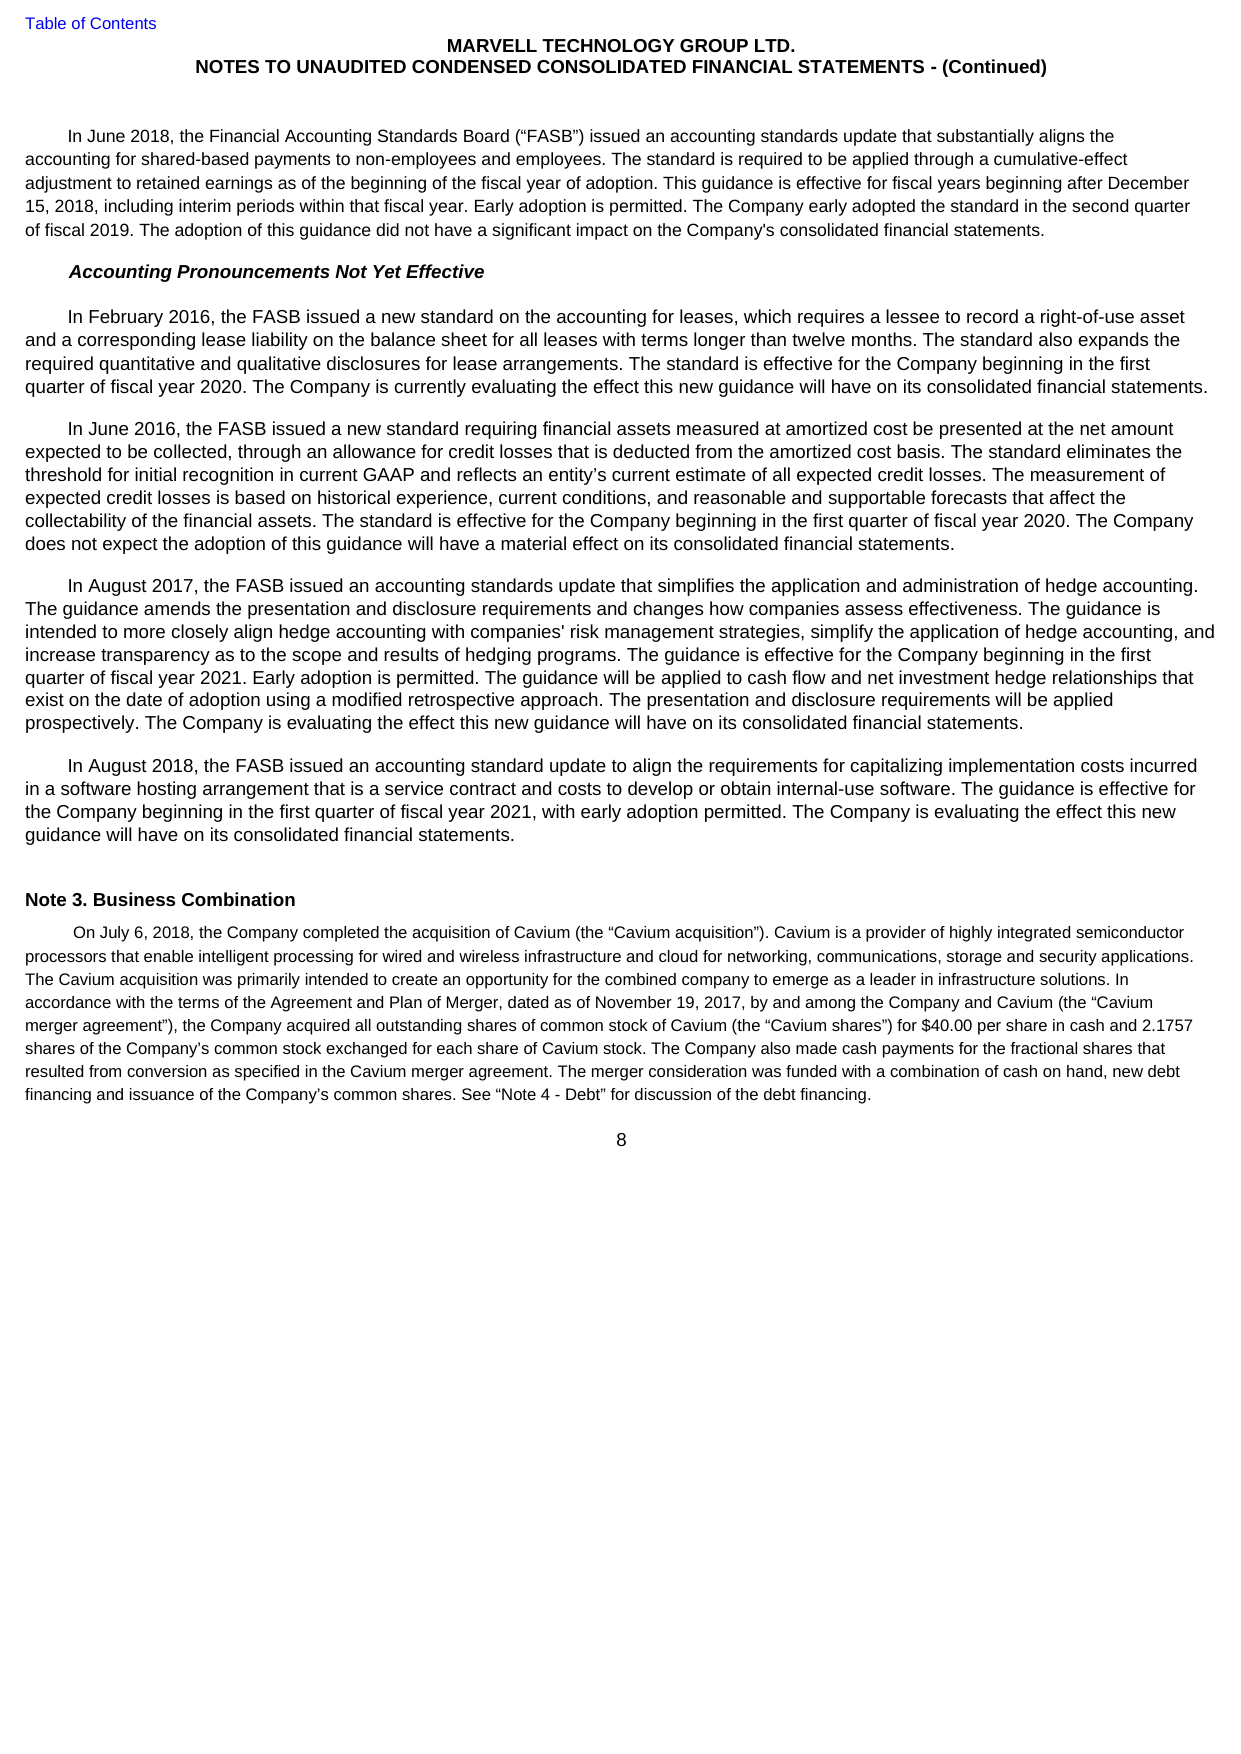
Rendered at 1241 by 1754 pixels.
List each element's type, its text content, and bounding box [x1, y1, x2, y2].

text In June 2016, the FASB issued a new standard requiring financial assets measured at amortized cost be presented at the net amount expected to be collected, through an allowance for credit losses that is deducted from the amortized cost basis. The standard eliminates the threshold for initial recognition in current GAAP and reflects an entity’s current estimate of all expected credit losses. The measurement of expected credit losses is based on historical experience, current conditions, and reasonable and supportable forecasts that affect the collectability of the financial assets. The standard is effective for the Company beginning in the first quarter of fiscal year 2020. The Company does not expect the adoption of this guidance will have a material effect on its consolidated financial statements. [25, 418, 1211, 554]
text In August 2018, the FASB issued an accounting standard update to align the requirements for capitalizing implementation costs incurred in a software hosting arrangement that is a service contract and costs to develop or obtain internal-use software. The guidance is effective for the Company beginning in the first quarter of fiscal year 2021, with early adoption permitted. The Company is evaluating the effect this new guidance will have on its consolidated financial statements. [25, 754, 1213, 846]
text In February 2016, the FASB issued a new standard on the accounting for leases, which requires a lessee to record a right-of-use asset and a corresponding lease liability on the balance sheet for all leases with terms longer than twelve months. The standard also expands the required quantitative and qualitative disclosures for lease arrangements. The standard is effective for the Company beginning in the first quarter of fiscal year 2020. The Company is currently evaluating the effect this new guidance will have on its consolidated financial statements. [25, 306, 1211, 397]
text Note 3. Business Combination [25, 889, 1215, 911]
text MARVELL TECHNOLOGY GROUP LTD. [25, 34, 1217, 56]
text Table of Contents [25, 13, 1215, 33]
text In August 2017, the FASB issued an accounting standards update that simplifies the application and administration of hedge accounting. The guidance amends the presentation and disclosure requirements and changes how companies assess effectiveness. The guidance is intended to more closely align hedge accounting with companies' risk management strategies, simplify the application of hedge accounting, and increase transparency as to the scope and results of hedging programs. The guidance is effective for the Company beginning in the first quarter of fiscal year 2021. Early adoption is permitted. The guidance will be applied to cash flow and net investment hedge relationships that exist on the date of adoption using a modified retrospective approach. The presentation and disclosure requirements will be applied prospectively. The Company is evaluating the effect this new guidance will have on its consolidated financial statements. [25, 575, 1215, 734]
text On July 6, 2018, the Company completed the acquisition of Cavium (the “Cavium acquisition”). Cavium is a provider of highly integrated semiconductor processors that enable intelligent processing for wired and wireless infrastructure and cloud for networking, communications, storage and security applications. The Cavium acquisition was primarily intended to create an opportunity for the combined company to emerge as a leader in infrastructure solutions. In accordance with the terms of the Agreement and Plan of Merger, dated as of November 19, 2017, by and among the Company and Cavium (the “Cavium merger agreement”), the Company acquired all outstanding shares of common stock of Cavium (the “Cavium shares”) for $40.00 per share in cash and 2.1757 shares of the Company’s common stock exchanged for each share of Cavium stock. The Company also made cash payments for the fractional shares that resulted from conversion as specified in the Cavium merger agreement. The merger consideration was funded with a combination of cash on hand, new debt financing and issuance of the Company’s common shares. See “Note 4 - Debt” for discussion of the debt financing. [25, 923, 1207, 1104]
text In June 2018, the Financial Accounting Standards Board (“FASB”) issued an accounting standards update that substantially aligns the accounting for shared-based payments to non-employees and employees. The standard is required to be applied through a cumulative-effect adjustment to retained earnings as of the beginning of the fiscal year of adoption. This guidance is effective for fiscal years beginning after December 15, 2018, including interim periods within that fiscal year. Early adoption is permitted. The Company early adopted the standard in the second quarter of fiscal 2019. The adoption of this guidance did not have a significant impact on the Company's consolidated financial statements. [25, 126, 1201, 240]
text NOTES TO UNAUDITED CONDENSED CONSOLIDATED FINANCIAL STATEMENTS ‑ (Continued) [25, 57, 1217, 78]
text Accounting Pronouncements Not Yet Effective [69, 261, 1215, 282]
text 8 [25, 1128, 1217, 1150]
